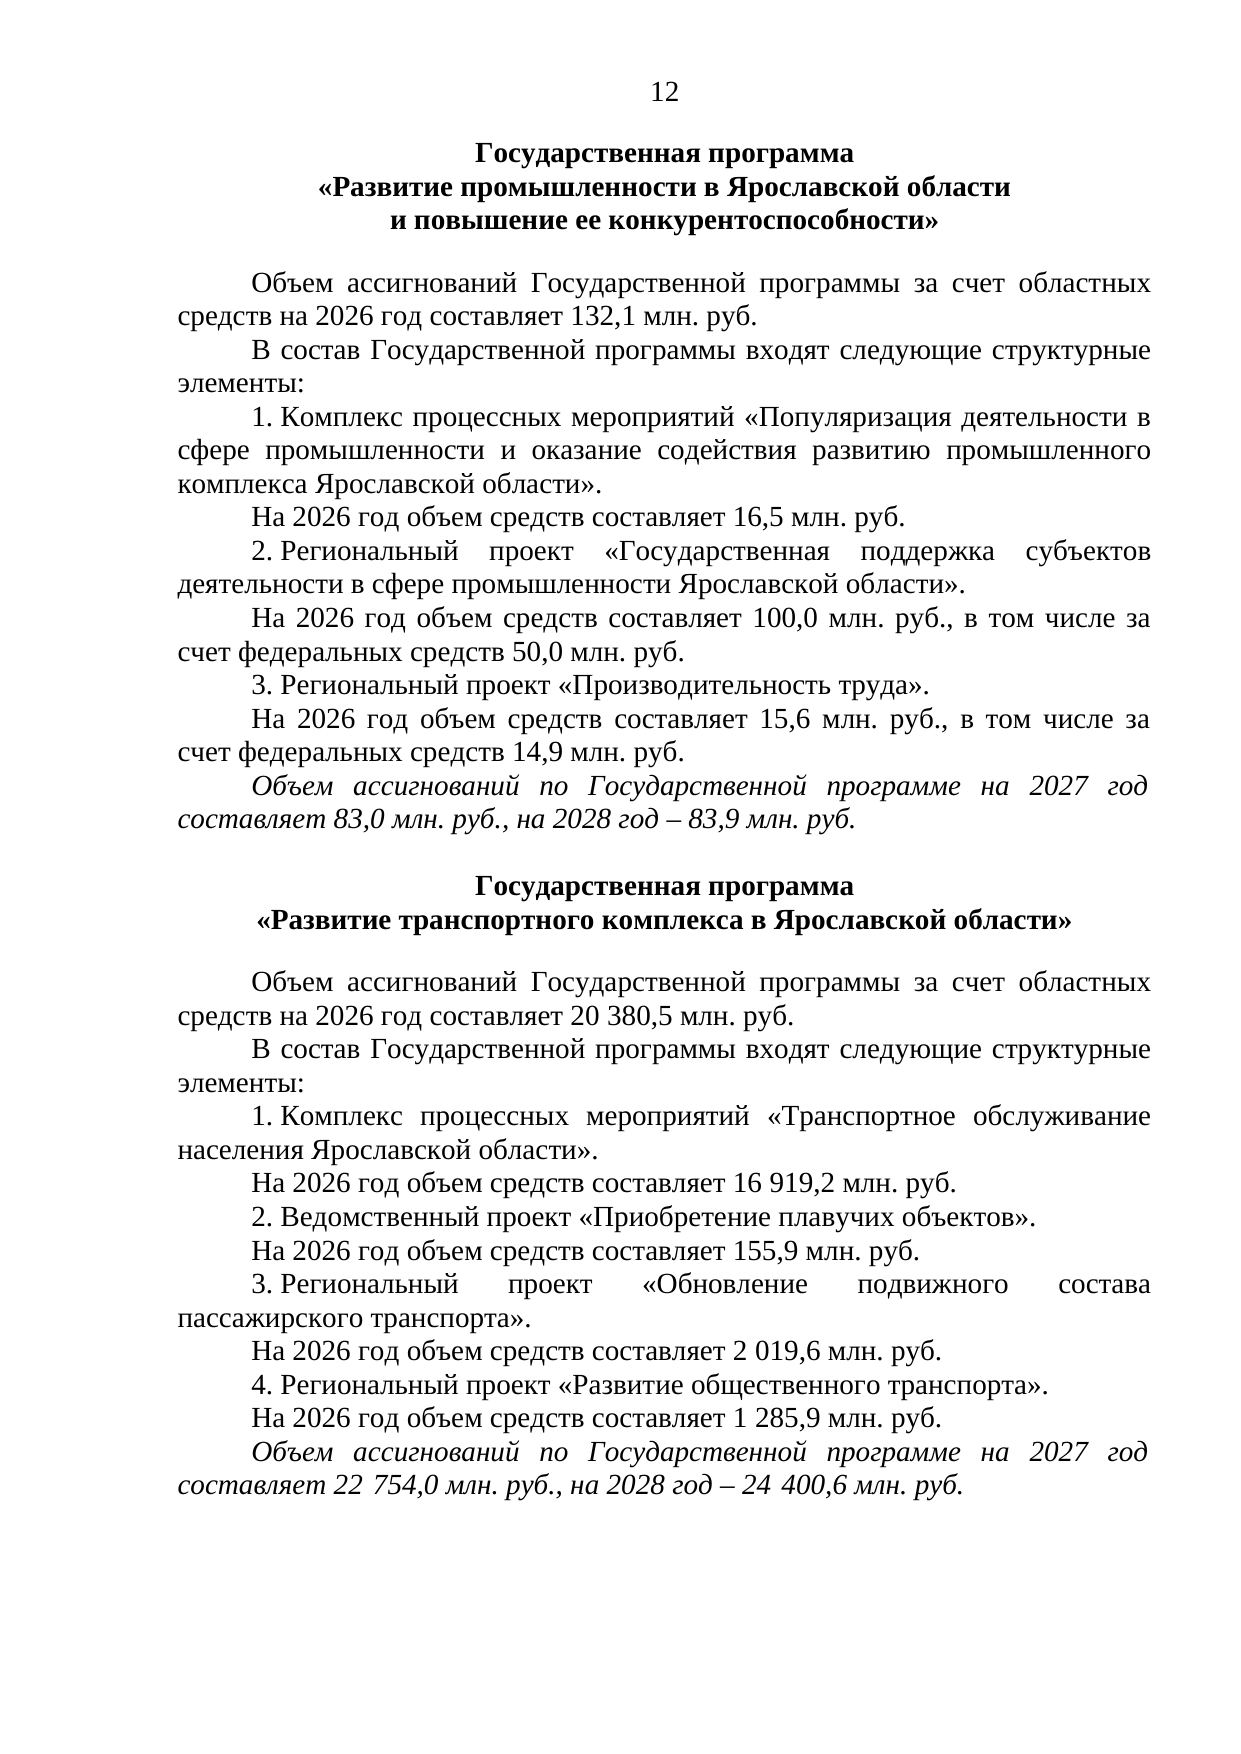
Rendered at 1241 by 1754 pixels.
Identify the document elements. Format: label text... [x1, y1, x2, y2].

text На 2026 год объем средств составляет 155,9 млн. руб. [177, 1233, 1152, 1266]
text 4. Региональный проект «Развитие общественного транспорта». [177, 1367, 1152, 1400]
text 3. Региональный проект «Производительность труда». [177, 667, 1152, 701]
text 1. Комплекс процессных мероприятий «Транспортное обслуживание населения Ярославской области». [177, 1098, 1152, 1166]
text 3. Региональный проект «Обновление подвижного состава пассажирского транспорта». [177, 1266, 1152, 1333]
text 1. Комплекс процессных мероприятий «Популяризация деятельности в сфере промышленности и оказание содействия развитию промышленного комплекса Ярославской области». [177, 399, 1152, 499]
text В состав Государственной программы входят следующие структурные элементы: [177, 332, 1152, 399]
text «Развитие промышленности в Ярославской области [177, 169, 1152, 202]
text 2. Региональный проект «Государственная поддержка субъектов деятельности в сфере промышленности Ярославской области». [177, 533, 1152, 600]
text и повышение ее конкурентоспособности» [177, 202, 1152, 236]
text «Развитие транспортного комплекса в Ярославской области» [177, 902, 1152, 936]
text На 2026 год объем средств составляет 1 285,9 млн. руб. [177, 1400, 1152, 1434]
text В состав Государственной программы входят следующие структурные элементы: [177, 1031, 1152, 1098]
text Государственная программа [177, 135, 1152, 169]
text На 2026 год объем средств составляет 2 019,6 млн. руб. [177, 1333, 1152, 1367]
text 2. Ведомственный проект «Приобретение плавучих объектов». [177, 1199, 1152, 1233]
text На 2026 год объем средств составляет 15,6 млн. руб., в том числе за счет федеральных средств 14,9 млн. руб. [177, 701, 1152, 768]
text Объем ассигнований по Государственной программе на 2027 год составляет 83,0 млн. руб., на 2028 год – 83,9 млн. руб. [177, 768, 1152, 835]
text Государственная программа [177, 868, 1152, 902]
text Объем ассигнований по Государственной программе на 2027 год составляет 22 754,0 млн. руб., на 2028 год – 24 400,6 млн. руб. [177, 1434, 1152, 1501]
text Объем ассигнований Государственной программы за счет областных средств на 2026 год составляет 132,1 млн. руб. [177, 265, 1152, 332]
text На 2026 год объем средств составляет 16 919,2 млн. руб. [177, 1166, 1152, 1199]
text Объем ассигнований Государственной программы за счет областных средств на 2026 год составляет 20 380,5 млн. руб. [177, 964, 1152, 1031]
text На 2026 год объем средств составляет 16,5 млн. руб. [177, 499, 1152, 533]
text На 2026 год объем средств составляет 100,0 млн. руб., в том числе за счет федеральных средств 50,0 млн. руб. [177, 600, 1152, 667]
